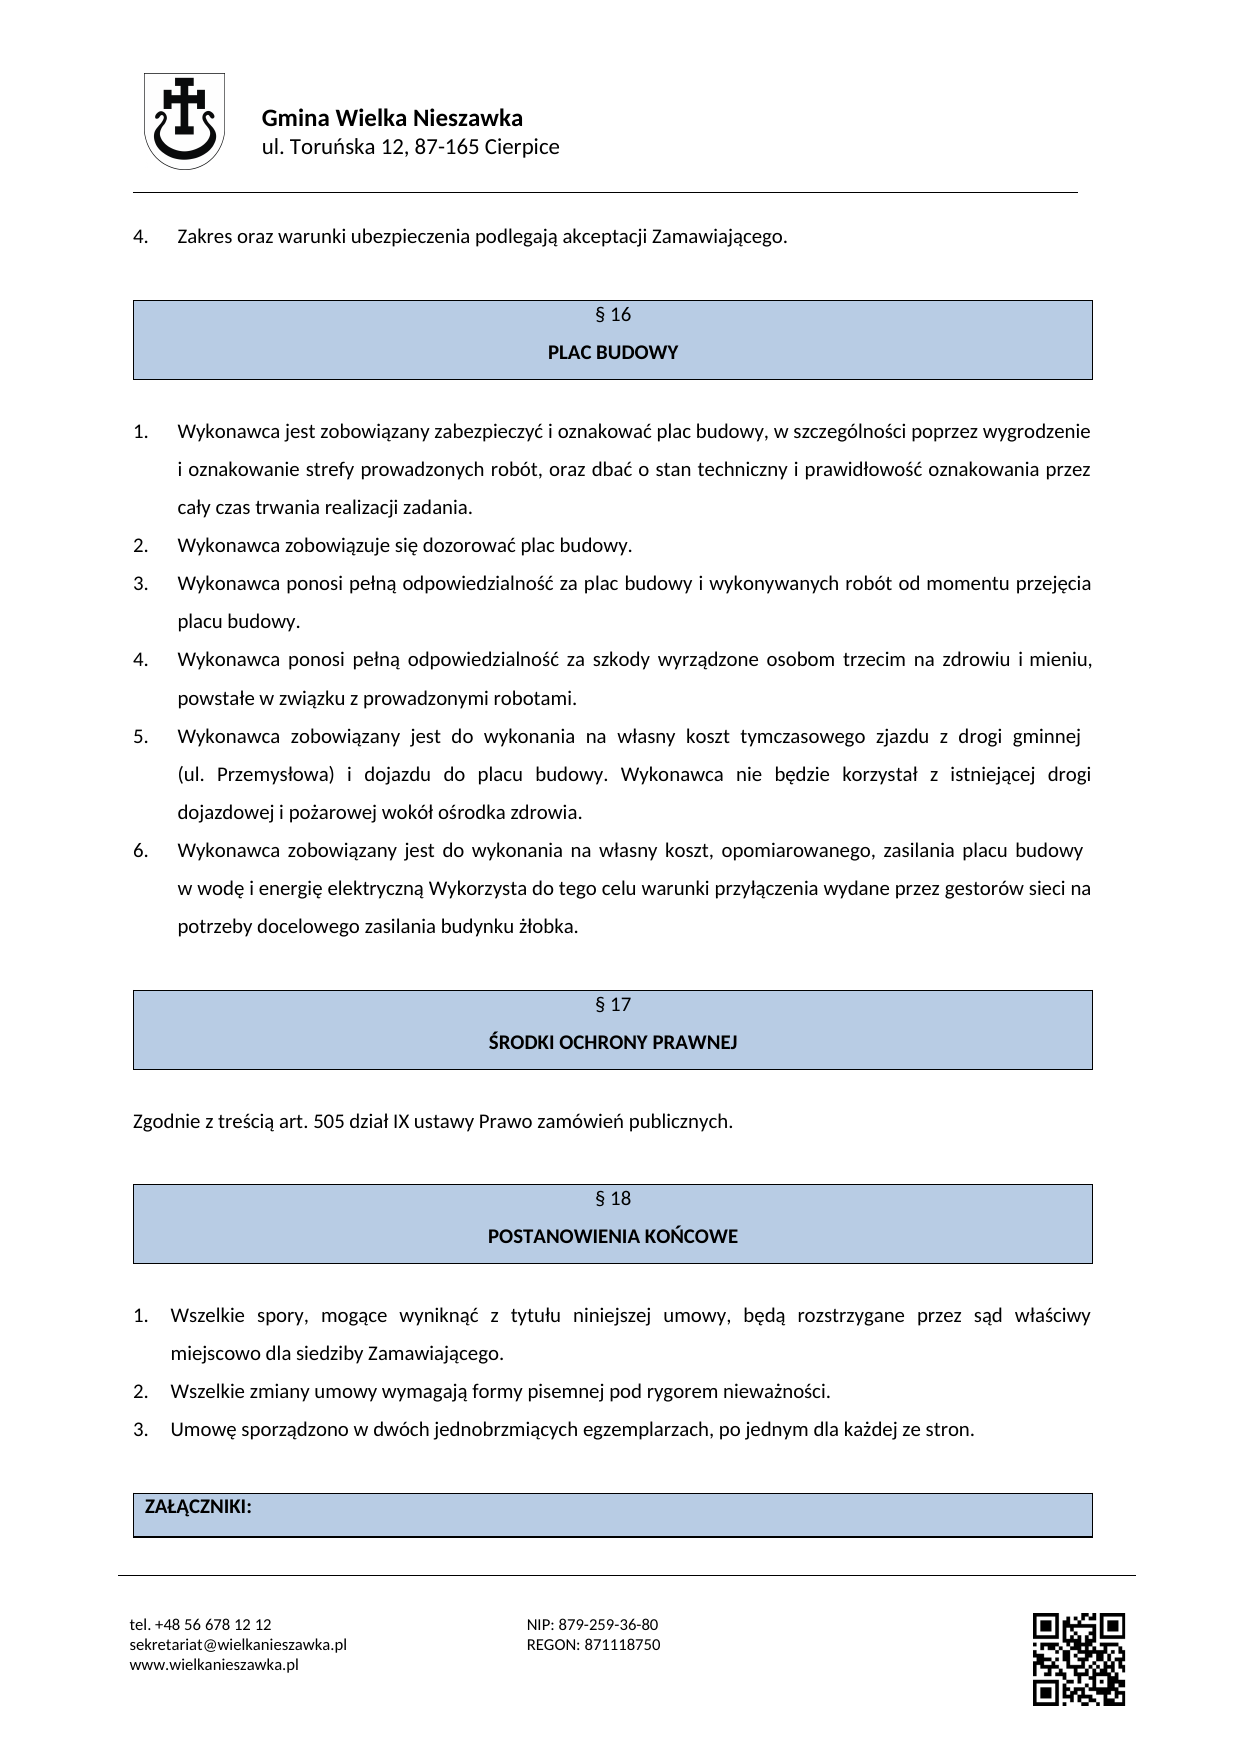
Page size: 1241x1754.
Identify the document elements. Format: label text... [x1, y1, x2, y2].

table_header ZAŁĄCZNIKI: [134, 1494, 1092, 1536]
text 2. Wszelkie zmiany umowy wymagają formy pisemnej pod rygorem nieważności. [133, 1378, 1093, 1404]
table_header § 16 PLAC BUDOWY [134, 301, 1092, 379]
list Wykonawca ponosi pełną odpowiedzialność za szkody wyrządzone osobom trzecim na zdrowiu i mieniu, powstałe w związku z prowadzonymi robotami. [133, 647, 1093, 710]
list Wykonawca ponosi pełną odpowiedzialność za plac budowy i wykonywanych robót od momentu przejęcia placu budowy. [133, 570, 1093, 634]
list Wykonawca zobowiązuje się dozorować plac budowy. [133, 532, 1093, 558]
table_header § 17 ŚRODKI OCHRONY PRAWNEJ [134, 991, 1092, 1069]
picture [144, 73, 225, 170]
list Zakres oraz warunki ubezpieczenia podlegają akceptacji Zamawiającego. [133, 224, 1093, 249]
text 3. Umowę sporządzono w dwóch jednobrzmiących egzemplarzach, po jednym dla każdej ze stron. [133, 1416, 1093, 1442]
list Wykonawca zobowiązany jest do wykonania na własny koszt tymczasowego zjazdu z drogi gminnej (ul. Przemysłowa) i dojazdu do placu budowy. Wykonawca nie będzie korzystał z istniejącej drogi dojazdowej i pożarowej wokół ośrodka zdrowia. [133, 723, 1093, 824]
list Wykonawca jest zobowiązany zabezpieczyć i oznakować plac budowy, w szczególności poprzez wygrodzenie i oznakowanie strefy prowadzonych robót, oraz dbać o stan techniczny i prawidłowość oznakowania przez cały czas trwania realizacji zadania. [133, 418, 1093, 519]
table_header § 18 POSTANOWIENIA KOŃCOWE [134, 1185, 1092, 1263]
text Zgodnie z treścią art. 505 dział IX ustawy Prawo zamówień publicznych. [133, 1108, 1093, 1133]
list Wykonawca zobowiązany jest do wykonania na własny koszt, opomiarowanego, zasilania placu budowy w wodę i energię elektryczną Wykorzysta do tego celu warunki przyłączenia wydane przez gestorów sieci na potrzeby docelowego zasilania budynku żłobka. [133, 837, 1093, 939]
text 1. Wszelkie spory, mogące wyniknąć z tytułu niniejszej umowy, będą rozstrzygane przez sąd właściwy miejscowo dla siedziby Zamawiającego. [133, 1302, 1093, 1366]
